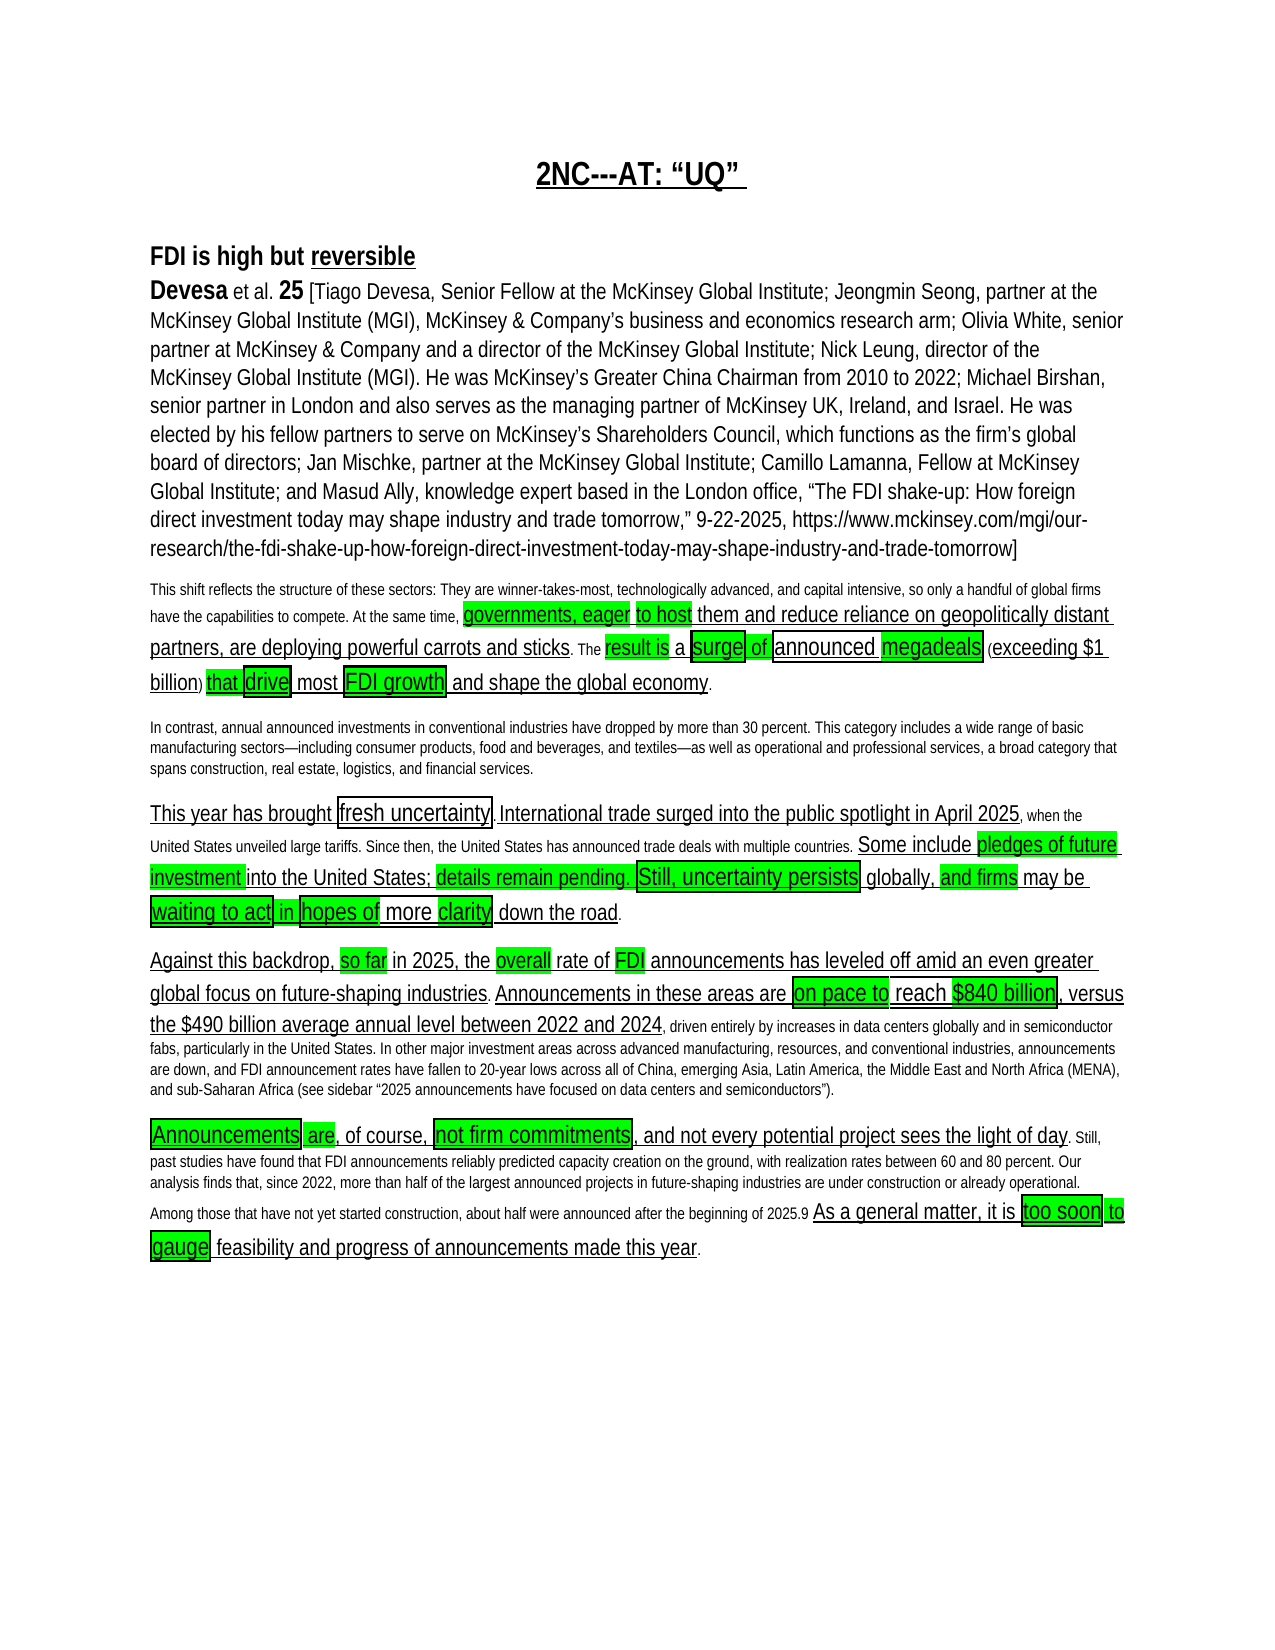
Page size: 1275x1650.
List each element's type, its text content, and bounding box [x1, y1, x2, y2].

text Devesa et al. 25 [Tiago Devesa, Senior Fellow at the McKinsey Global Institute; Jeongmin Seong, partner at the McKinsey Global Institute (MGI), McKinsey & Company’s business and economics research arm; Olivia White, senior partner at McKinsey & Company and a director of the McKinsey Global Institute; Nick Leung, director of the McKinsey Global Institute (MGI). He was McKinsey’s Greater China Chairman from 2010 to 2022; Michael Birshan, senior partner in London and also serves as the managing partner of McKinsey UK, Ireland, and Israel. He was elected by his fellow partners to serve on McKinsey’s Shareholders Council, which functions as the firm’s global board of directors; Jan Mischke, partner at the McKinsey Global Institute; Camillo Lamanna, Fellow at McKinsey Global Institute; and Masud Ally, knowledge expert based in the London office, “The FDI shake-up: How foreign direct investment today may shape industry and trade tomorrow,” 9-22-2025, https://www.mckinsey.com/mgi/our-research/the-fdi-shake-up-how-foreign-direct-investment-today-may-shape-industry-and-trade-tomorrow] [150, 274, 1125, 561]
text This shift reflects the structure of these sectors: They are winner-takes-most, technologically advanced, and capital intensive, so only a handful of global firms have the capabilities to compete. At the same time, governments, eager to host them and reduce reliance on geopolitically distant partners, are deploying powerful carrots and sticks. The result is a surge of announced megadeals (exceeding $1 billion) that drive most FDI growth and shape the global economy. [150, 580, 1125, 698]
text In contrast, annual announced investments in conventional industries have dropped by more than 30 percent. This category includes a wide range of basic manufacturing sectors—including consumer products, food and beverages, and textiles—as well as operational and professional services, a broad category that spans construction, real estate, logistics, and financial services. [150, 717, 1125, 778]
subtitle FDI is high but reversible [150, 241, 1125, 272]
text Announcements are, of course, not firm commitments, and not every potential project sees the light of day. Still, past studies have found that FDI announcements reliably predicted capacity creation on the ground, with realization rates between 60 and 80 percent. Our analysis finds that, since 2022, more than half of the largest announced projects in future-shaping industries are under construction or already operational. Among those that have not yet started construction, about half were announced after the beginning of 2025.9 As a general matter, it is too soon to gauge feasibility and progress of announcements made this year. [150, 1117, 1125, 1262]
subtitle 2NC---AT: “UQ” [150, 154, 1125, 192]
text Against this backdrop, so far in 2025, the overall rate of FDI announcements has leveled off amid an even greater global focus on future-shaping industries. Announcements in these areas are on pace to reach $840 billion, versus the $490 billion average annual level between 2022 and 2024, driven entirely by increases in data centers globally and in semiconductor fabs, particularly in the United States. In other major investment areas across advanced manufacturing, resources, and conventional industries, announcements are down, and FDI announcement rates have fallen to 20-year lows across all of China, emerging Asia, Latin America, the Middle East and North Africa (MENA), and sub-Saharan Africa (see sidebar “2025 announcements have focused on data centers and semiconductors”). [150, 947, 1125, 1099]
text This year has brought fresh uncertainty. International trade surged into the public spotlight in April 2025, when the United States unveiled large tariffs. Since then, the United States has announced trade deals with multiple countries. Some include pledges of future investment into the United States; details remain pending. Still, uncertainty persists globally, and firms may be waiting to act in hopes of more clarity down the road. [150, 796, 1125, 928]
